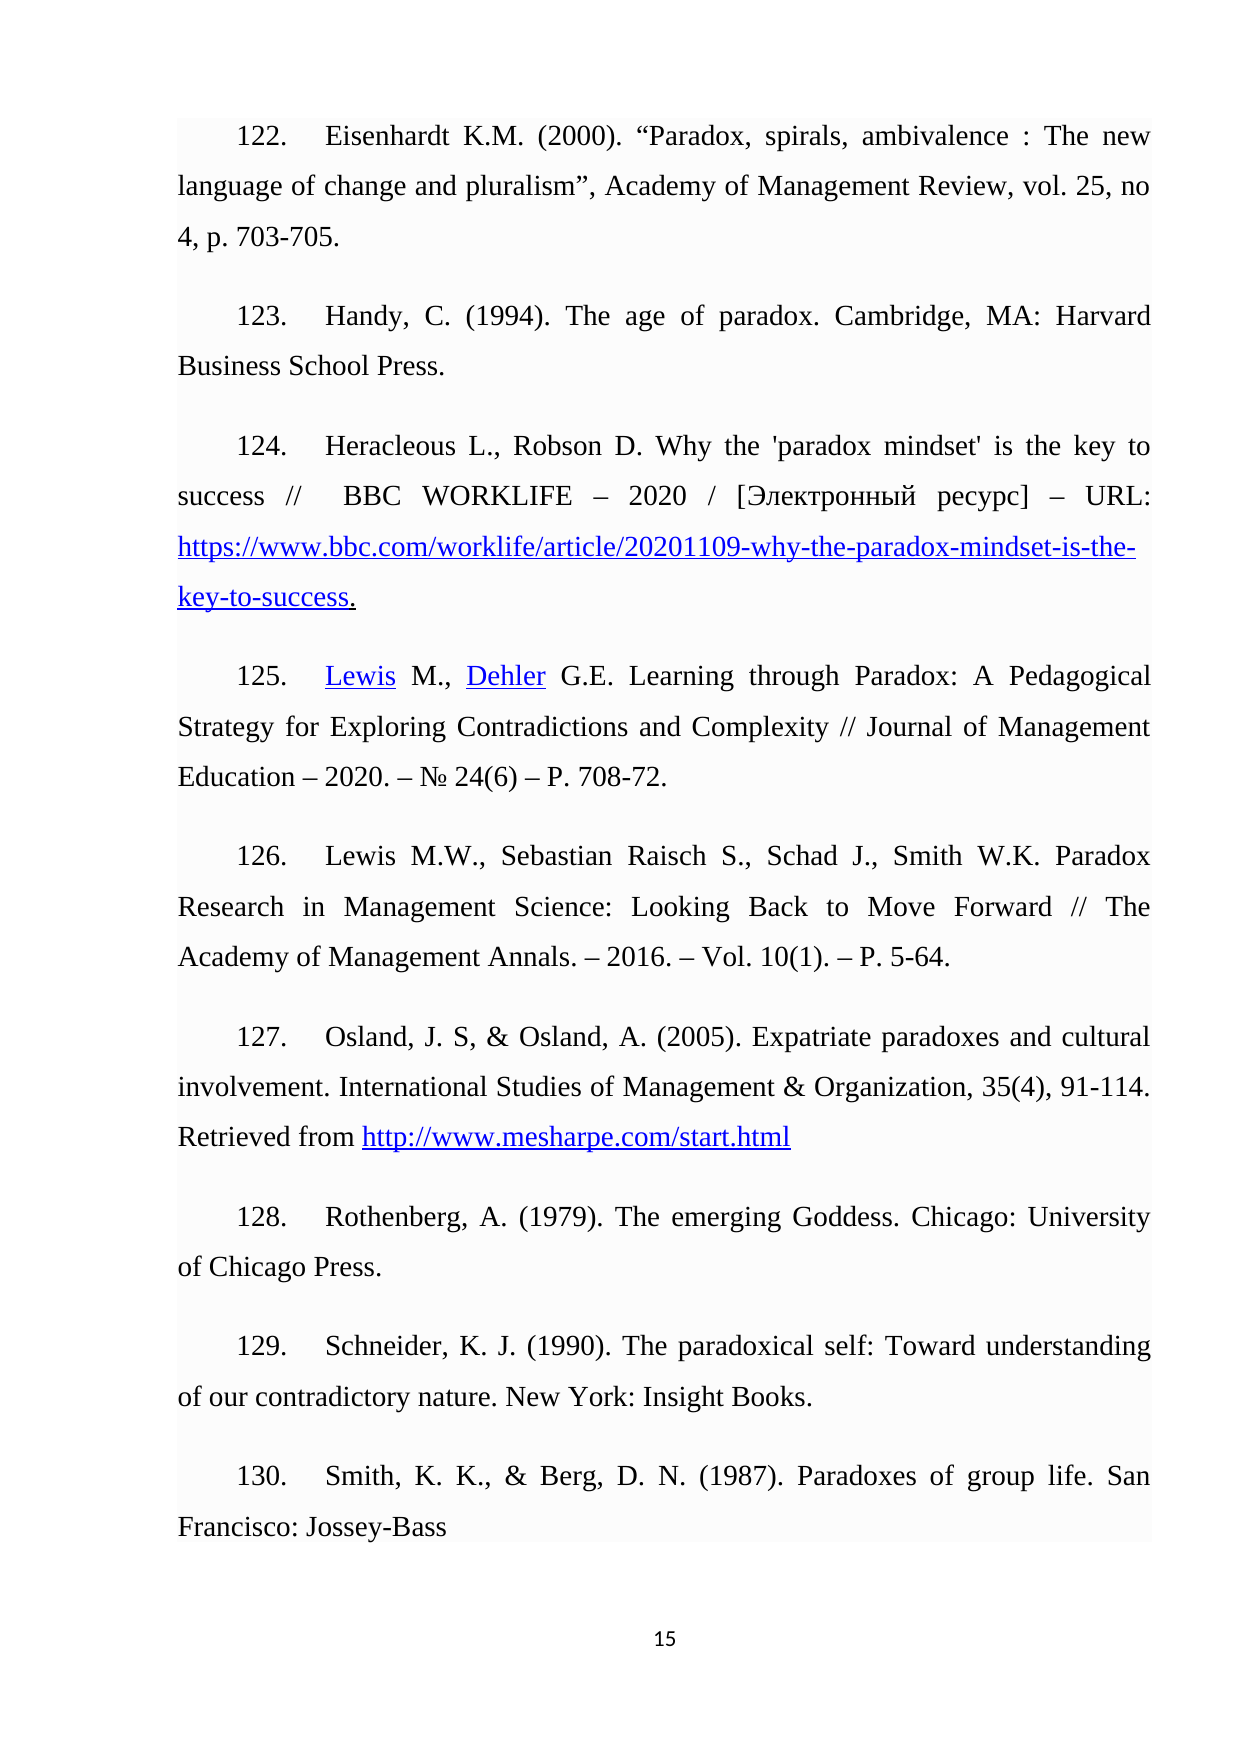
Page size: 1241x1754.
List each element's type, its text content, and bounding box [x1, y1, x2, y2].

list Osland, J. S, & Osland, A. (2005). Expatriate paradoxes and cultural involvement. International Studies of Management & Organization, 35(4), 91-114. Retrieved from http://www.mesharpe.com/start.html [177, 1019, 1152, 1153]
list Heracleous L., Robson D. Why the 'paradox mindset' is the key to success // BBC WORKLIFE – 2020 / [Электронный ресурс] – URL: https://www.bbc.com/worklife/article/20201109-why-the-paradox-mindset-is-the-key-to-success. [177, 428, 1152, 612]
list Rothenberg, A. (1979). The emerging Goddess. Chicago: University of Chicago Press. [177, 1199, 1152, 1283]
list Lewis M.W., Sebastian Raisch S., Schad J., Smith W.K. Paradox Research in Management Science: Looking Back to Move Forward // The Academy of Management Annals. – 2016. – Vol. 10(1). – P. 5-64. [177, 838, 1152, 973]
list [177, 1458, 1152, 1542]
list Schneider, K. J. (1990). The paradoxical self: Toward understanding of our contradictory nature. New York: Insight Books. [177, 1328, 1152, 1412]
list Handy, C. (1994). The age of paradox. Cambridge, MA: Harvard Business School Press. [177, 298, 1152, 382]
list Eisenhardt K.M. (2000). “Paradox, spirals, ambivalence : The new language of change and pluralism”, Academy of Management Review, vol. 25, no 4, p. 703-705. [177, 118, 1152, 252]
list Lewis M., Dehler G.E. Learning through Paradox: A Pedagogical Strategy for Exploring Contradictions and Complexity // Journal of Management Education – 2020. – № 24(6) – P. 708-72. [177, 658, 1152, 793]
